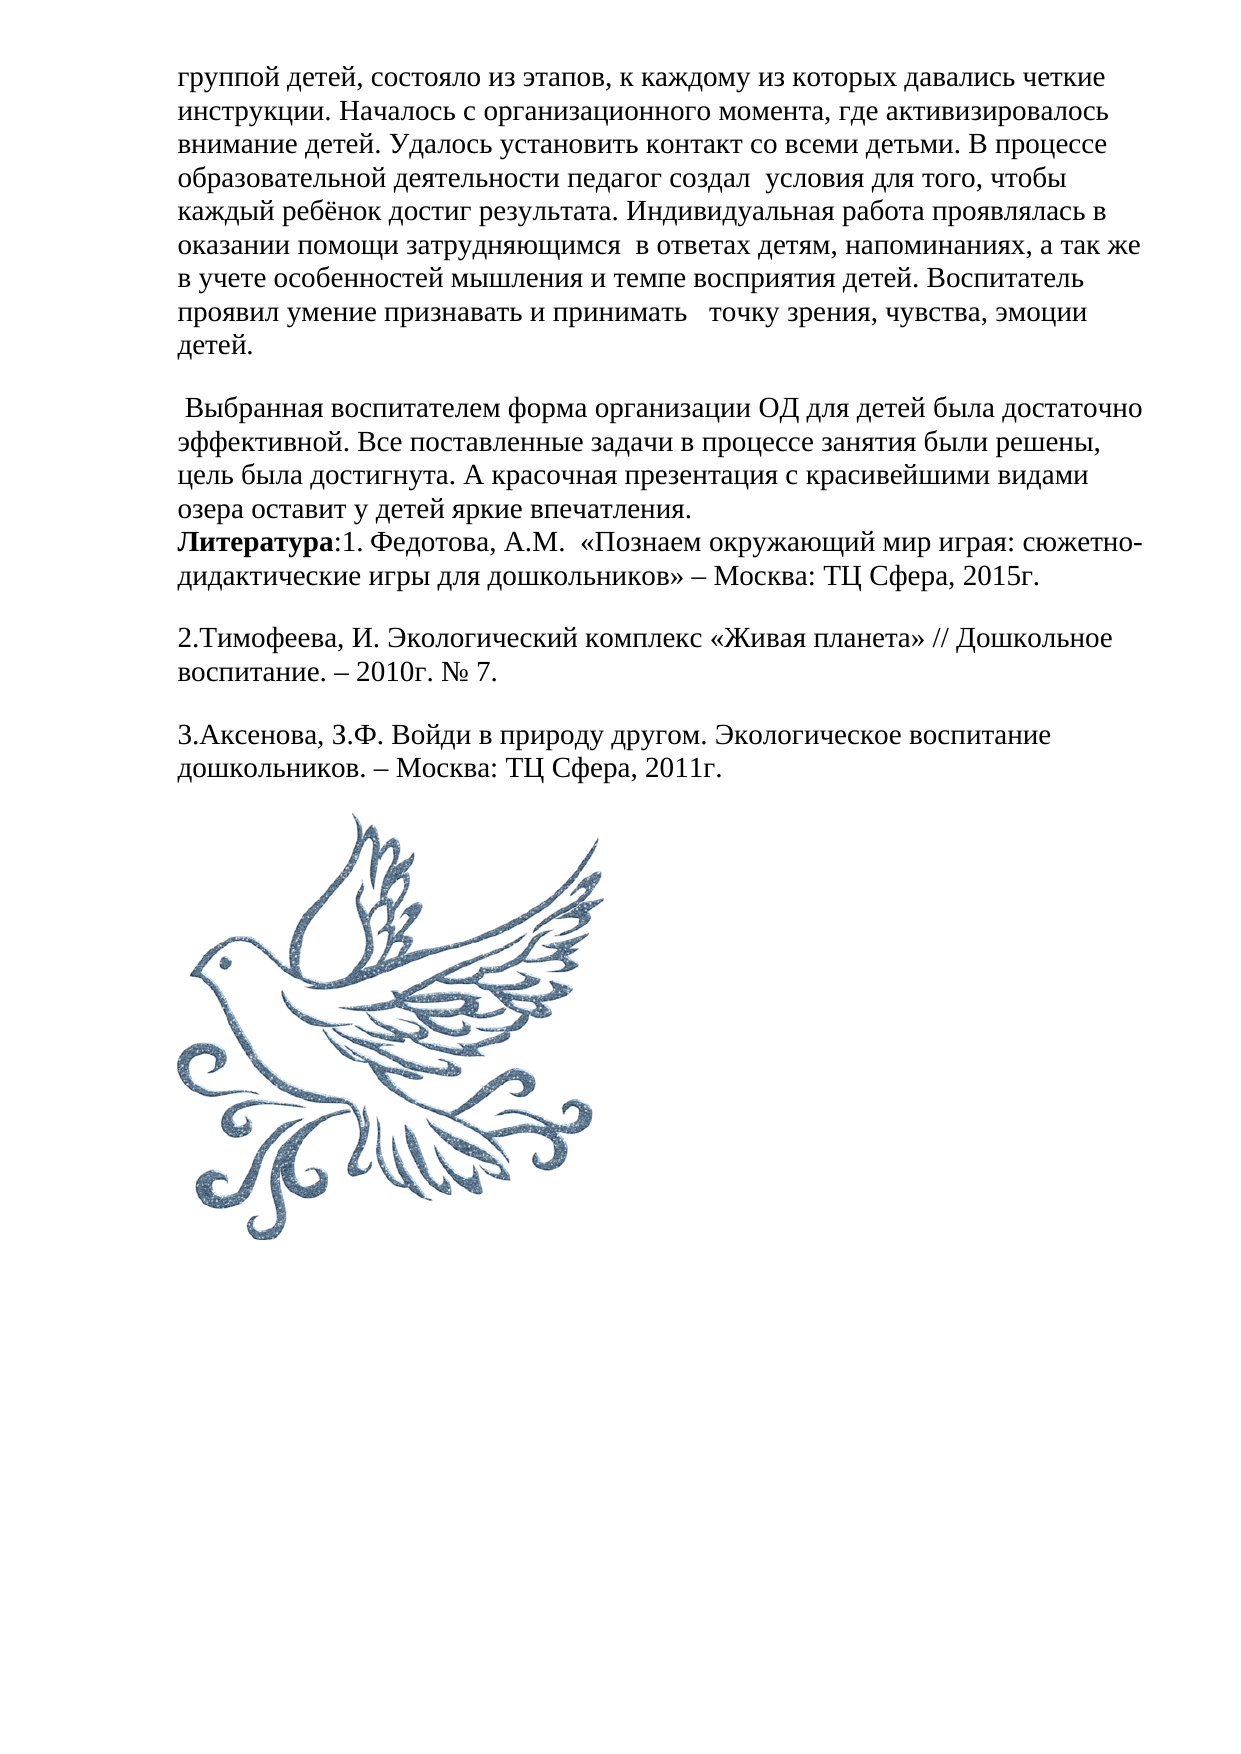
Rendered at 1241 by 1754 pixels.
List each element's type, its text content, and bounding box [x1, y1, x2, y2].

text 3.Аксенова, З.Ф. Войди в природу другом. Экологическое воспитание дошкольников. – Москва: ТЦ Сфера, 2011г. [177, 717, 1152, 784]
text Литература:1. Федотова, А.М. «Познаем окружающий мир играя: сюжетно-дидактические игры для дошкольников» – Москва: ТЦ Сфера, 2015г. [177, 524, 1152, 591]
text 2.Тимофеева, И. Экологический комплекс «Живая планета» // Дошкольное воспитание. – 2010г. № 7. [177, 621, 1152, 688]
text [177, 59, 1152, 361]
picture [177, 813, 604, 1240]
text Выбранная воспитателем форма организации ОД для детей была достаточно эффективной. Все поставленные задачи в процессе занятия были решены, цель была достигнута. А красочная презентация с красивейшими видами озера оставит у детей яркие впечатления. [177, 390, 1152, 524]
